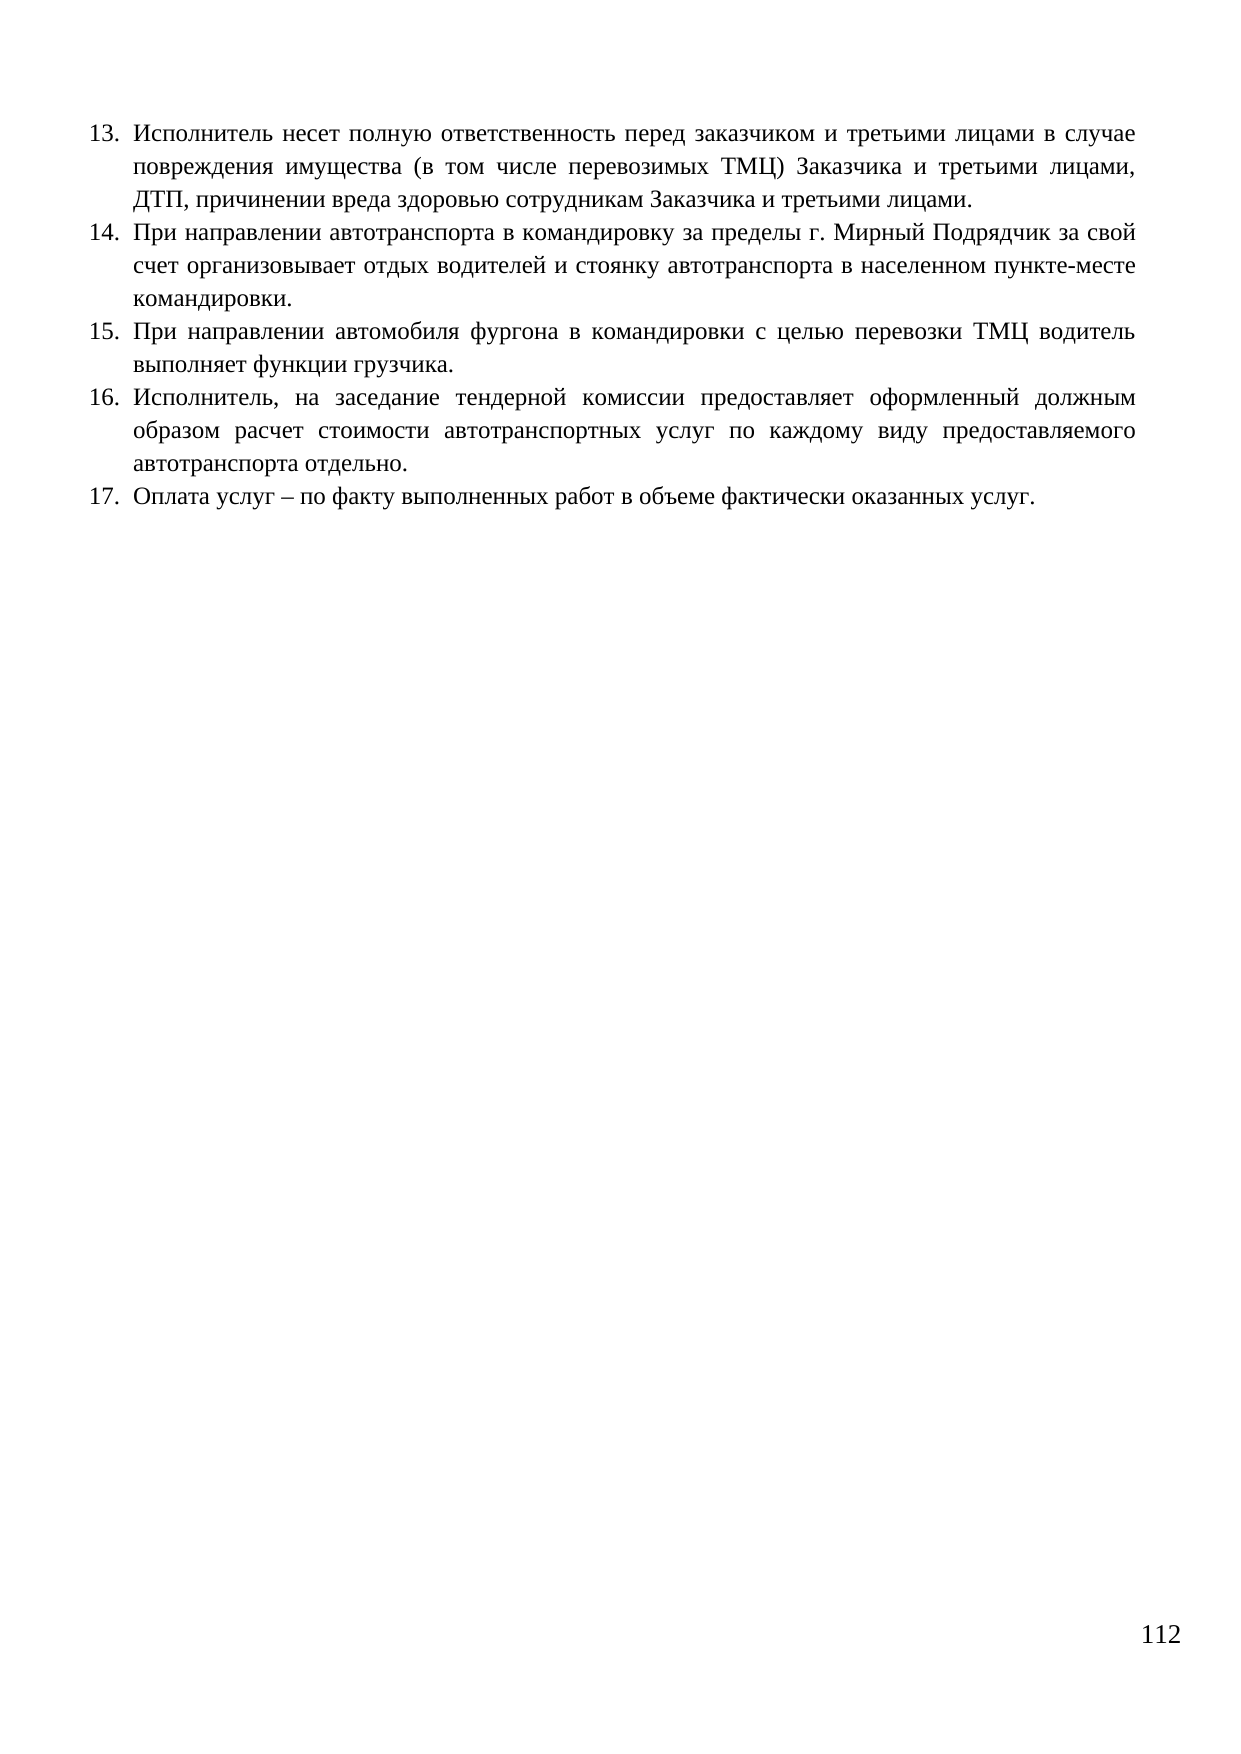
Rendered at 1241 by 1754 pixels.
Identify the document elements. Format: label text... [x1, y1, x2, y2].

list Исполнитель, на заседание тендерной комиссии предоставляет оформленный должным образом расчет стоимости автотранспортных услуг по каждому виду предоставляемого автотранспорта отдельно. [88, 382, 1137, 477]
list При направлении автотранспорта в командировку за пределы г. Мирный Подрядчик за свой счет организовывает отдых водителей и стоянку автотранспорта в населенном пункте-месте командировки. [88, 217, 1137, 312]
list Оплата услуг – по факту выполненных работ в объеме фактически оказанных услуг. [88, 481, 1137, 510]
list Исполнитель несет полную ответственность перед заказчиком и третьими лицами в случае повреждения имущества (в том числе перевозимых ТМЦ) Заказчика и третьими лицами, ДТП, причинении вреда здоровью сотрудникам Заказчика и третьими лицами. [88, 118, 1137, 213]
list При направлении автомобиля фургона в командировки с целью перевозки ТМЦ водитель выполняет функции грузчика. [88, 316, 1137, 378]
